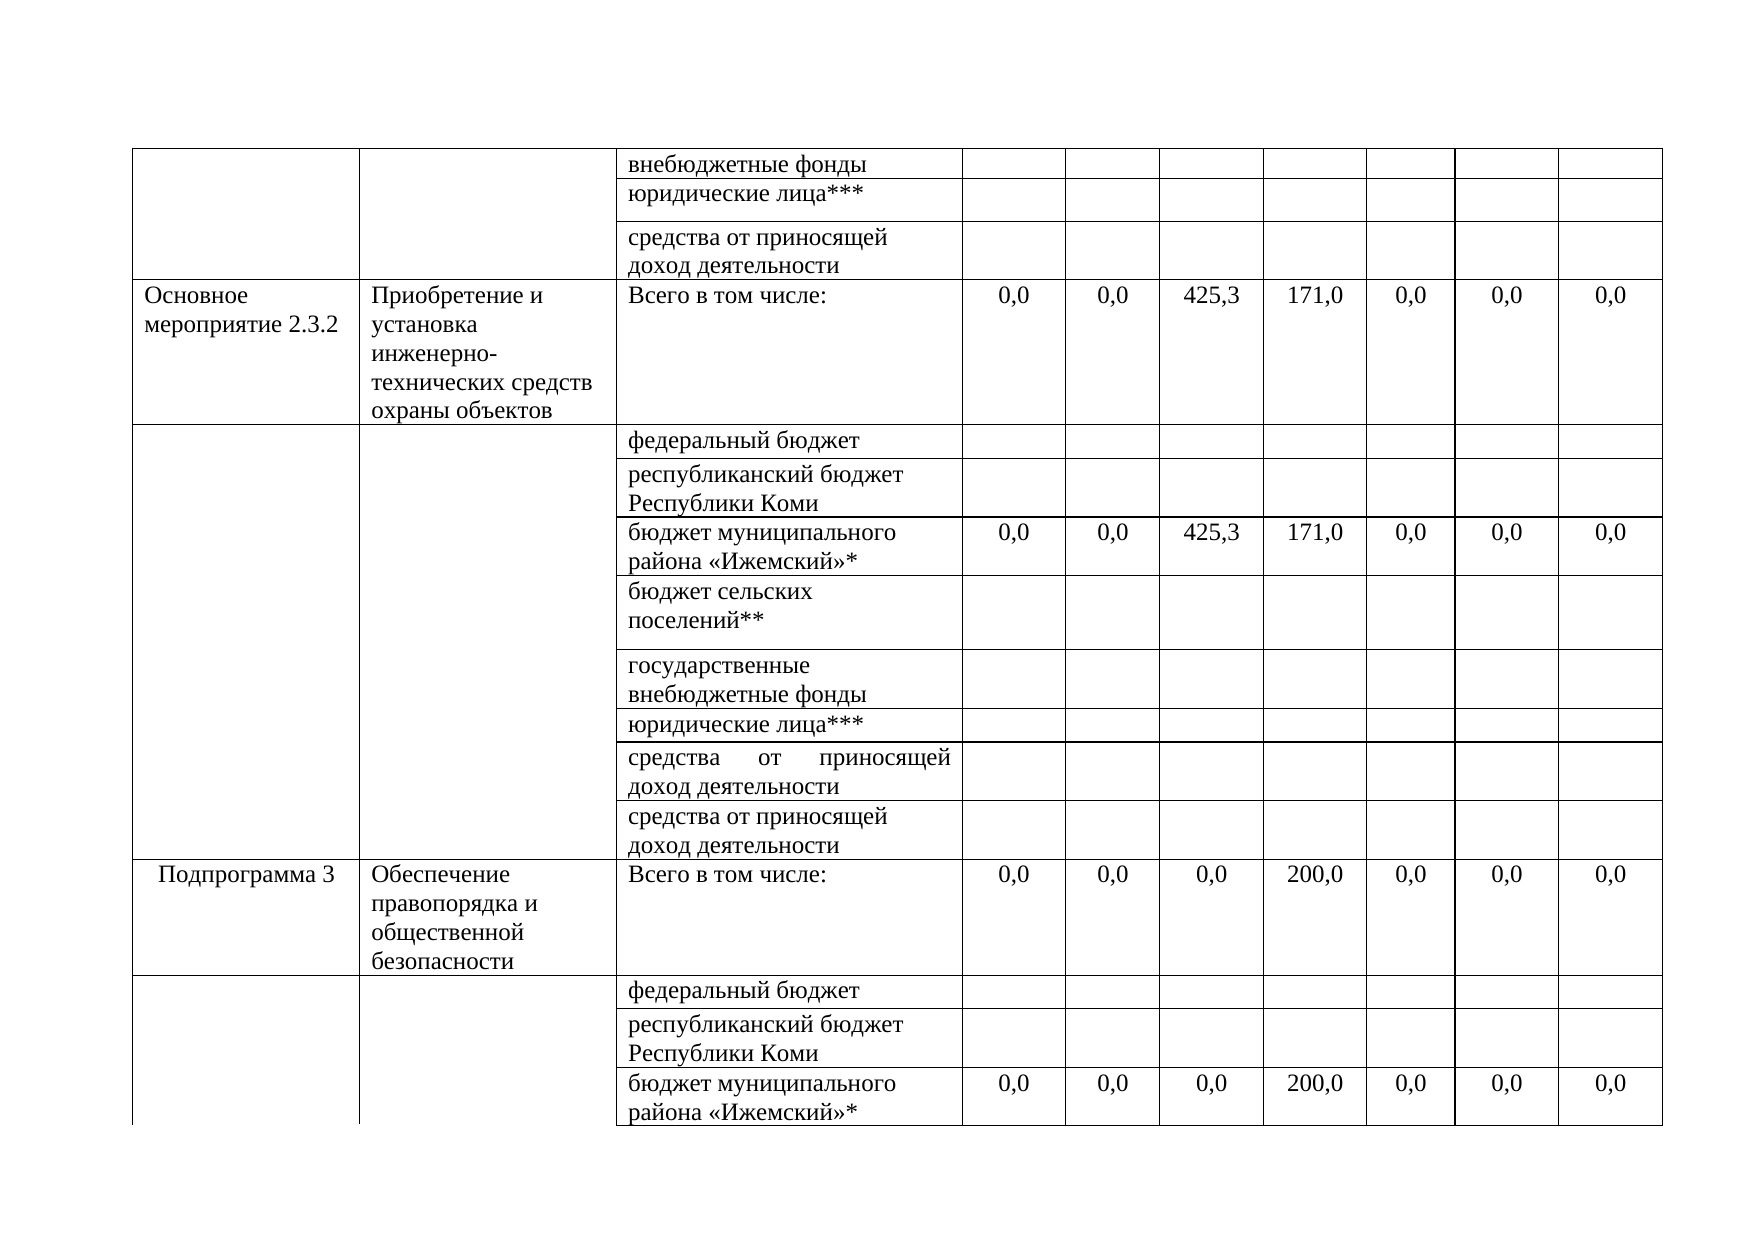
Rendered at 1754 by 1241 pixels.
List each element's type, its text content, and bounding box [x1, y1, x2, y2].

table_cell [963, 149, 1065, 177]
table_cell [133, 976, 360, 1125]
table_cell [1559, 1009, 1662, 1067]
table_cell [963, 743, 1065, 800]
table_cell [963, 801, 1065, 858]
table_cell [1066, 179, 1159, 221]
table_cell [963, 425, 1065, 458]
table_cell [1264, 650, 1366, 708]
table_cell [1264, 801, 1366, 858]
table_cell [1066, 743, 1159, 800]
table_cell [1264, 149, 1366, 177]
table_cell [963, 1009, 1065, 1067]
table_cell 0,0 [963, 860, 1065, 974]
table_cell [1559, 425, 1662, 458]
table_cell [133, 425, 359, 858]
table_cell 0,0 [1066, 860, 1159, 974]
table_cell [1160, 743, 1263, 800]
table_cell [1264, 1009, 1366, 1067]
table_cell [963, 650, 1065, 708]
table_cell [1160, 976, 1263, 1008]
table_cell [1456, 179, 1558, 221]
table_cell средства от приносящей доход деятельности [617, 222, 962, 279]
table_cell [1367, 576, 1454, 649]
table_cell [1066, 801, 1159, 858]
table_cell 0,0 [1456, 280, 1558, 424]
table_cell [1066, 149, 1159, 177]
table_cell [1559, 709, 1662, 741]
table_cell 0,0 [963, 1068, 1065, 1125]
table_cell [1264, 179, 1366, 221]
table_cell 171,0 [1264, 280, 1366, 424]
table_cell [1456, 976, 1558, 1008]
table_cell республиканский бюджет Республики Коми [617, 459, 962, 516]
table_cell [1367, 425, 1454, 458]
table_cell средства от приносящей доход деятельности [617, 743, 962, 800]
table_cell [360, 976, 616, 1125]
table_cell [1456, 425, 1558, 458]
table_cell [1066, 1009, 1159, 1067]
table_cell [1559, 179, 1662, 221]
table_cell Всего в том числе: [617, 860, 962, 974]
table_cell [1264, 459, 1366, 516]
table_cell [1160, 222, 1263, 279]
table_cell [1559, 459, 1662, 516]
table_cell [1160, 1009, 1263, 1067]
table_cell [963, 179, 1065, 221]
table_cell юридические лица*** [617, 179, 962, 221]
table_cell 0,0 [1367, 1068, 1454, 1125]
table_cell [963, 976, 1065, 1008]
table_cell [1456, 222, 1558, 279]
table_cell 0,0 [1066, 1068, 1159, 1125]
table_cell [1160, 179, 1263, 221]
table_cell [1456, 801, 1558, 858]
table_cell 171,0 [1264, 518, 1366, 575]
table_cell [1066, 576, 1159, 649]
table_cell 0,0 [1559, 860, 1662, 974]
table_cell Основное мероприятие 2.3.2 [133, 280, 359, 424]
table_cell 0,0 [1160, 1068, 1263, 1125]
table_cell 200,0 [1264, 1068, 1366, 1125]
table_cell [1264, 976, 1366, 1008]
table_cell [1559, 743, 1662, 800]
table_cell [1456, 576, 1558, 649]
table_cell [1264, 425, 1366, 458]
table_cell 0,0 [1066, 518, 1159, 575]
table_cell 425,3 [1160, 280, 1263, 424]
table_cell [1456, 1009, 1558, 1067]
table_cell [1160, 801, 1263, 858]
table_cell [963, 459, 1065, 516]
table_cell Обеспечение правопорядка и общественной безопасности [360, 860, 616, 974]
table_cell республиканский бюджет Республики Коми [617, 1009, 962, 1067]
table_cell [1367, 222, 1454, 279]
table_cell 0,0 [1367, 518, 1454, 575]
table_cell [360, 425, 616, 858]
table_cell [1559, 650, 1662, 708]
table_cell 0,0 [1160, 860, 1263, 974]
table_cell бюджет сельских поселений** [617, 576, 962, 649]
table_cell 0,0 [1066, 280, 1159, 424]
table_cell [1066, 709, 1159, 741]
table_cell [1160, 459, 1263, 516]
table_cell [617, 149, 962, 177]
table_cell [1367, 1009, 1454, 1067]
table_cell 0,0 [963, 518, 1065, 575]
table_cell бюджет муниципального района «Ижемский»* [617, 518, 962, 575]
table_cell [1559, 801, 1662, 858]
table_cell [1160, 149, 1263, 177]
table_cell 0,0 [1456, 518, 1558, 575]
table_cell [1066, 459, 1159, 516]
table_cell [1367, 650, 1454, 708]
table_cell [1367, 709, 1454, 741]
table_cell [1456, 650, 1558, 708]
table_cell [1160, 576, 1263, 649]
table_cell средства от приносящей доход деятельности [617, 801, 962, 858]
table_cell [1559, 976, 1662, 1008]
table_cell [1160, 709, 1263, 741]
table_cell [1367, 149, 1454, 177]
table_cell [1160, 650, 1263, 708]
table_cell [1367, 801, 1454, 858]
table_cell [1456, 459, 1558, 516]
table_cell 0,0 [1559, 280, 1662, 424]
table_cell 0,0 [1456, 1068, 1558, 1125]
table_cell [1160, 425, 1263, 458]
table_cell [1456, 743, 1558, 800]
table_cell [1367, 179, 1454, 221]
table_cell [1559, 576, 1662, 649]
table_cell [1264, 576, 1366, 649]
table_cell [1367, 976, 1454, 1008]
table_cell федеральный бюджет [617, 425, 962, 458]
table_cell [1456, 709, 1558, 741]
table_cell Подпрограмма 3 [133, 860, 359, 974]
table_cell [1264, 743, 1366, 800]
table_cell 0,0 [1559, 518, 1662, 575]
table_cell государственные внебюджетные фонды [617, 650, 962, 708]
table_cell юридические лица*** [617, 709, 962, 741]
table_cell 0,0 [963, 280, 1065, 424]
table_cell федеральный бюджет [617, 976, 962, 1008]
table_cell [1559, 222, 1662, 279]
table_cell [1264, 222, 1366, 279]
table_cell 0,0 [1456, 860, 1558, 974]
table_cell [1559, 149, 1662, 177]
table_cell [1066, 222, 1159, 279]
table_cell 0,0 [1559, 1068, 1662, 1125]
table_cell [963, 222, 1065, 279]
table_cell Всего в том числе: [617, 280, 962, 424]
table_cell [1367, 743, 1454, 800]
table_cell [963, 576, 1065, 649]
table_cell [1066, 425, 1159, 458]
table_cell [1367, 459, 1454, 516]
table_cell [1456, 149, 1558, 177]
table_cell [1264, 709, 1366, 741]
table_cell Приобретение и установка инженерно-технических средств охраны объектов [360, 280, 616, 424]
table_cell 0,0 [1367, 860, 1454, 974]
table_cell 425,3 [1160, 518, 1263, 575]
table_cell [1066, 650, 1159, 708]
table_cell 200,0 [1264, 860, 1366, 974]
table_cell бюджет муниципального района «Ижемский»* [617, 1068, 962, 1125]
table_cell [1066, 976, 1159, 1008]
table_cell 0,0 [1367, 280, 1454, 424]
table_cell [963, 709, 1065, 741]
